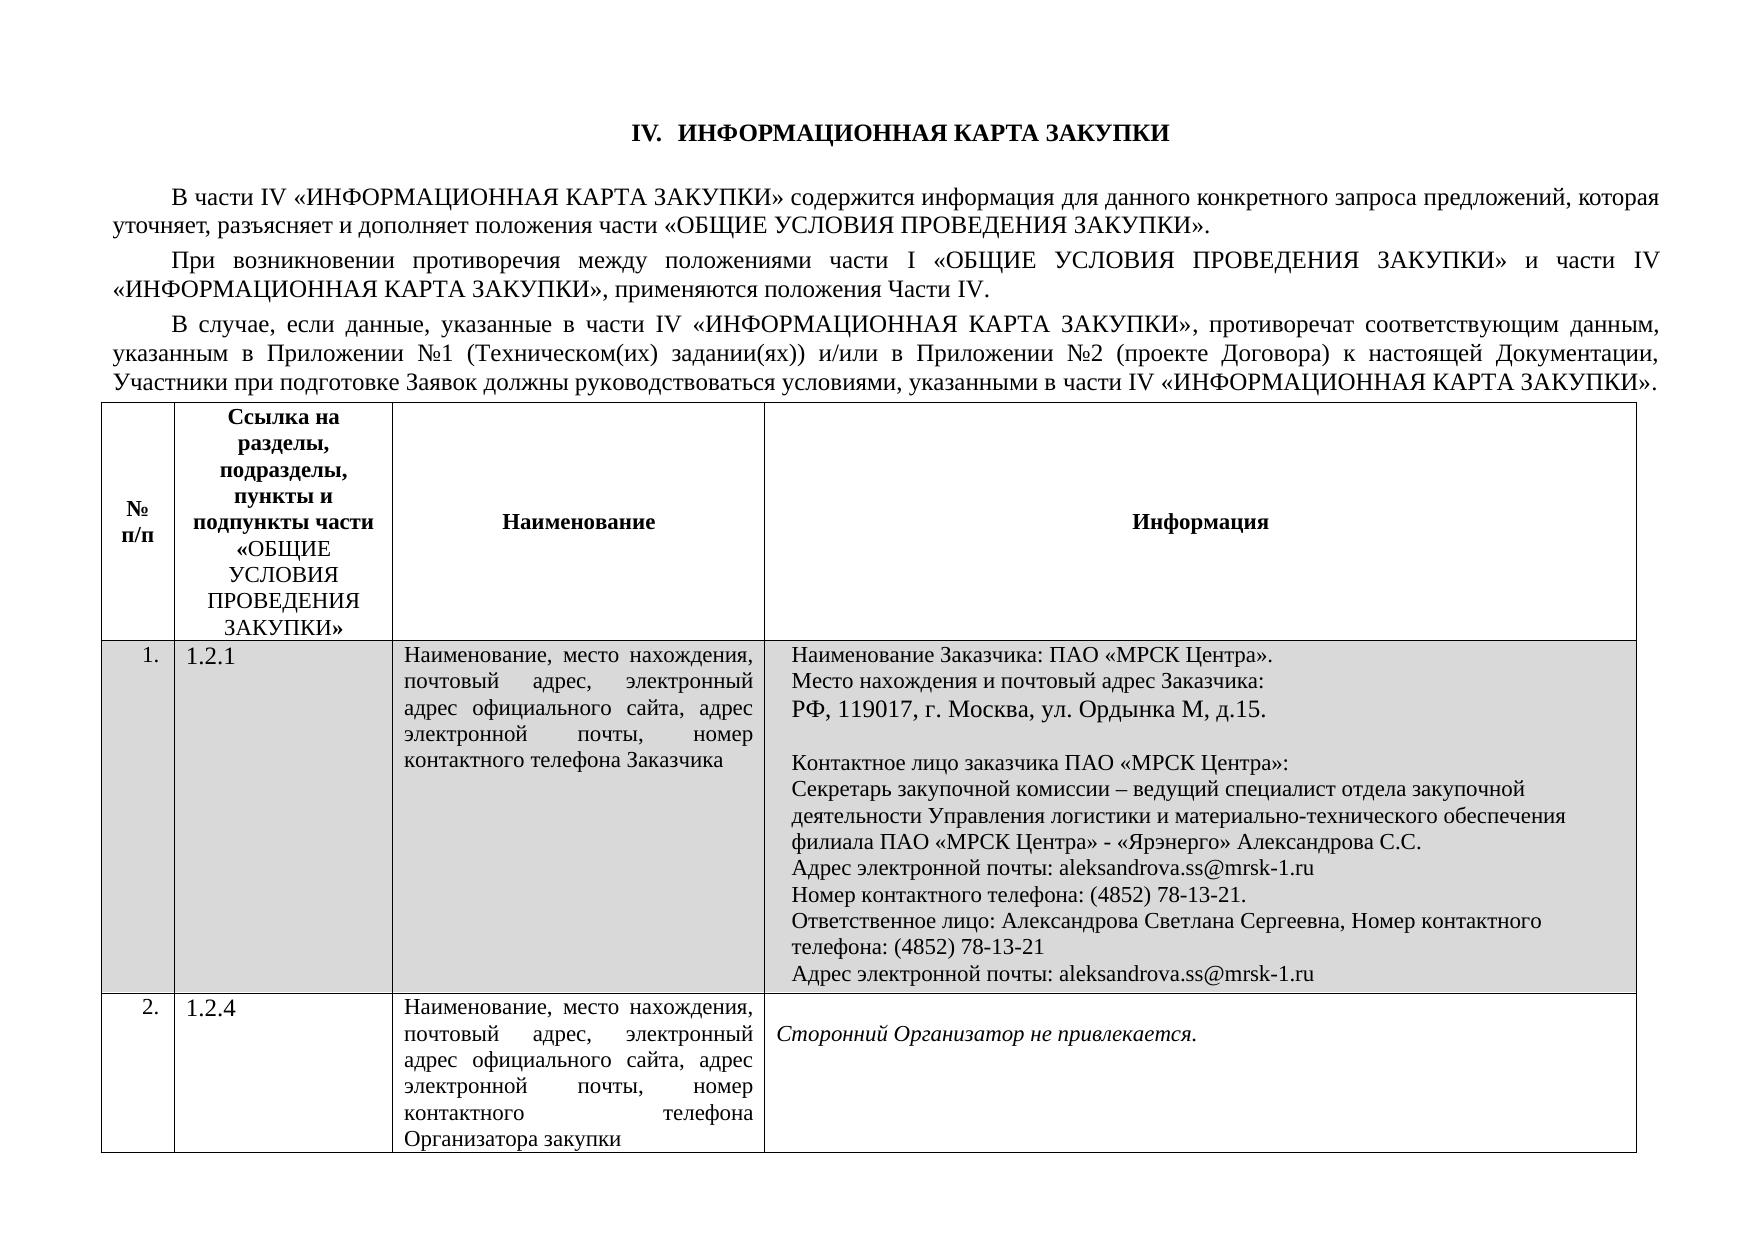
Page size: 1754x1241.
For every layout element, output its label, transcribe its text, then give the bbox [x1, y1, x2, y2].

table_header Ссылка на разделы, подразделы, пункты и подпункты части «ОБЩИЕ УСЛОВИЯ ПРОВЕДЕНИЯ ЗАКУПКИ» [175, 403, 392, 640]
table_header Информация [765, 403, 1636, 640]
table_header № п/п [102, 403, 174, 640]
text При возникновении противоречия между положениями части I «ОБЩИЕ УСЛОВИЯ ПРОВЕДЕНИЯ ЗАКУПКИ» и части IV «ИНФОРМАЦИОННАЯ КАРТА ЗАКУПКИ», применяются положения Части IV. [112, 246, 1660, 303]
table_cell Наименование, место нахождения, почтовый адрес, электронный адрес официального сайта, адрес электронной почты, номер контактного телефона Заказчика [393, 641, 764, 992]
table_cell Наименование Заказчика: ПАО «МРСК Центра». Место нахождения и почтовый адрес Заказчика: РФ, 119017, г. Москва, ул. Ордынка М, д.15. Контактное лицо заказчика ПАО «МРСК Центра»: Секретарь закупочной комиссии – ведущий специалист отдела закупочной деятельности Управления логистики и материально-технического обеспечения филиала ПАО «МРСК Центра» - «Ярэнерго» Александрова С.С. Адрес электронной почты: aleksandrova.ss@mrsk-1.ru Номер контактного телефона: (4852) 78-13-21. Ответственное лицо: Александрова Светлана Сергеевна, Номер контактного телефона: (4852) 78-13-21 Адрес электронной почты: aleksandrova.ss@mrsk-1.ru [765, 641, 1636, 992]
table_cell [393, 994, 764, 1152]
table_cell [102, 641, 174, 992]
text В части IV «ИНФОРМАЦИОННАЯ КАРТА ЗАКУПКИ» содержится информация для данного конкретного запроса предложений, которая уточняет, разъясняет и дополняет положения части «ОБЩИЕ УСЛОВИЯ ПРОВЕДЕНИЯ ЗАКУПКИ». [112, 182, 1660, 239]
table_header Наименование [393, 403, 764, 640]
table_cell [765, 994, 1636, 1152]
table_cell 1.2.4 [175, 994, 392, 1152]
text В случае, если данные, указанные в части IV «ИНФОРМАЦИОННАЯ КАРТА ЗАКУПКИ», противоречат соответствующим данным, указанным в Приложении №1 (Техническом(их) задании(ях)) и/или в Приложении №2 (проекте Договора) к настоящей Документации, Участники при подготовке Заявок должны руководствоваться условиями, указанными в части IV «ИНФОРМАЦИОННАЯ КАРТА ЗАКУПКИ». [112, 309, 1660, 396]
table_cell [102, 994, 174, 1152]
subtitle ИНФОРМАЦИОННАЯ КАРТА ЗАКУПКИ [112, 118, 1660, 147]
table_cell 1.2.1 [175, 641, 392, 992]
